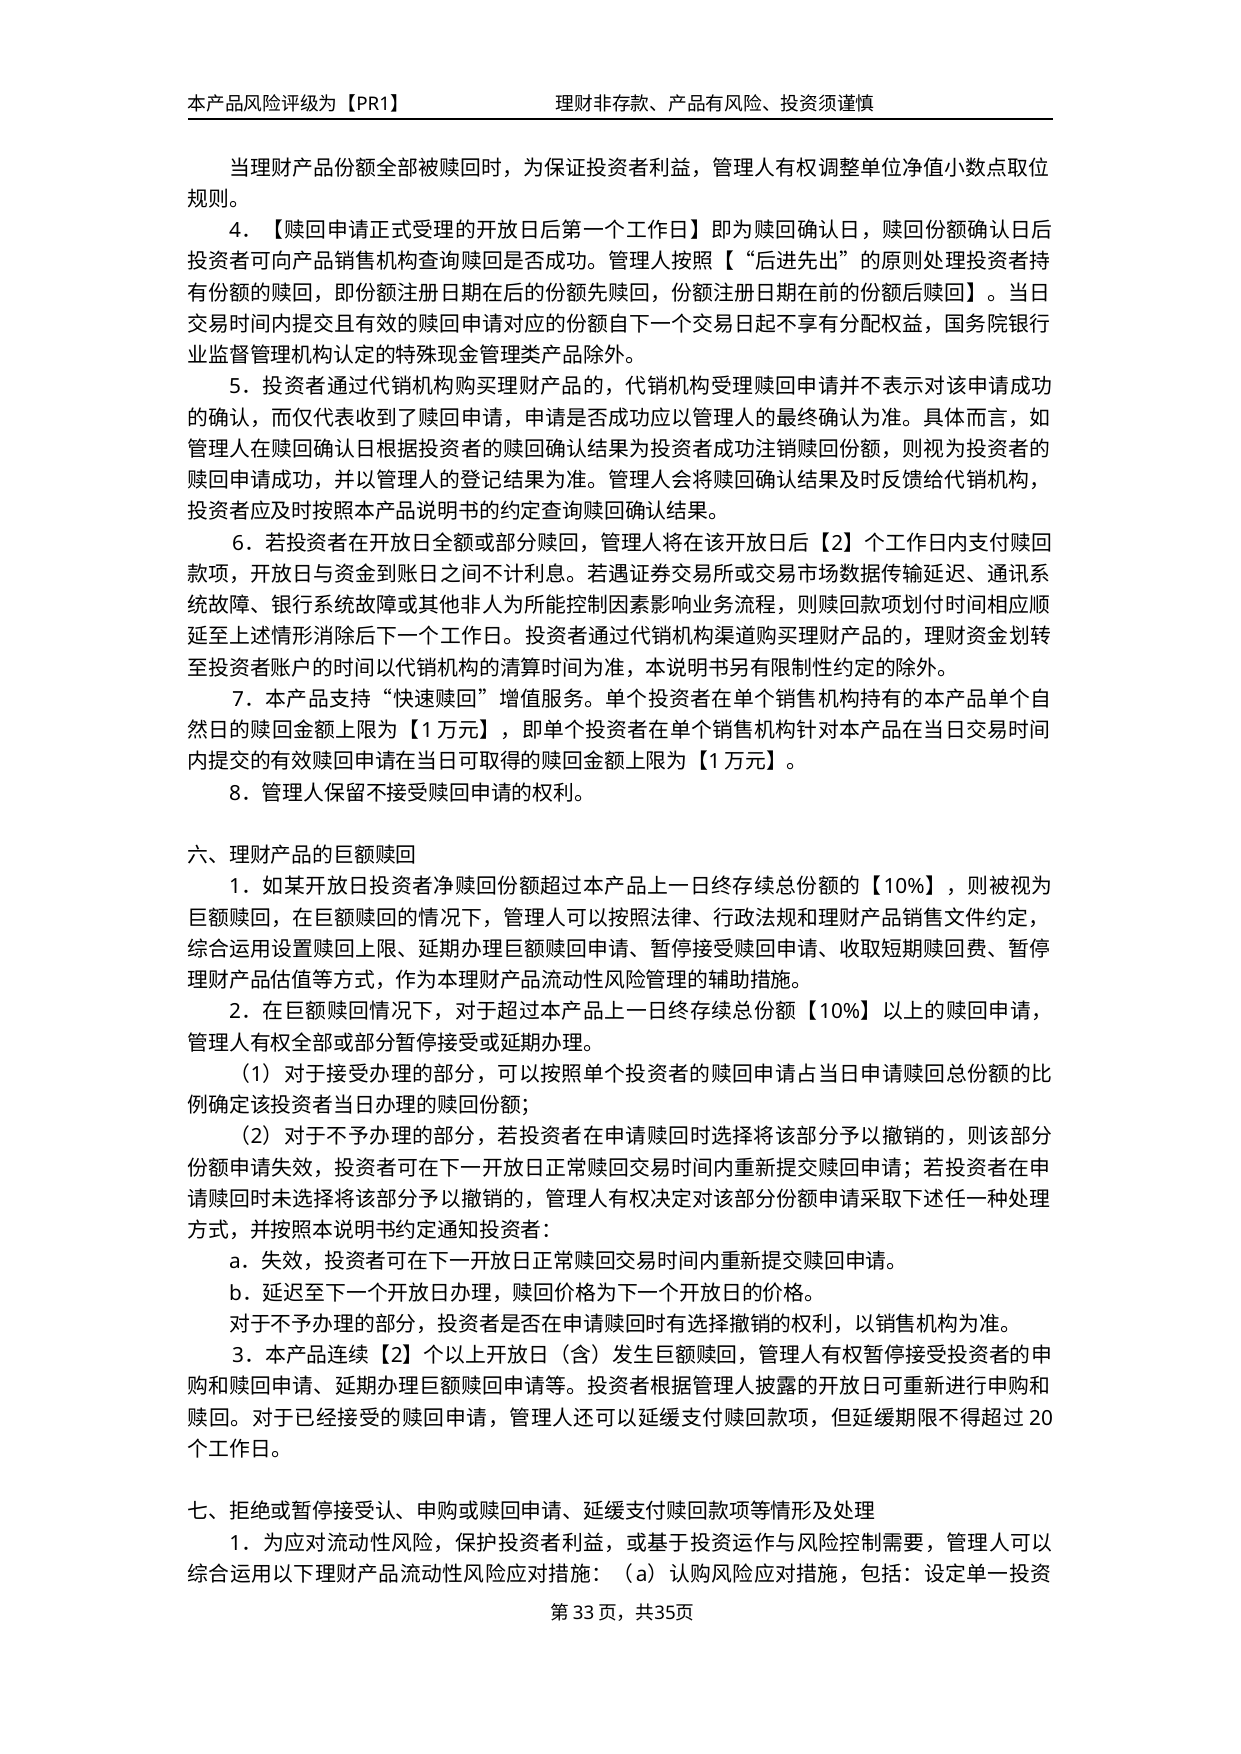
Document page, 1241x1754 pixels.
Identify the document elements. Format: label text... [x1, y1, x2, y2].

text b．延迟至下一个开放日办理，赎回价格为下一个开放日的价格。 [187, 1275, 1053, 1306]
text 3．本产品连续【2】个以上开放日（含）发生巨额赎回，管理人有权暂停接受投资者的申购和赎回申请、延期办理巨额赎回申请等。投资者根据管理人披露的开放日可重新进行申购和赎回。对于已经接受的赎回申请，管理人还可以延缓支付赎回款项，但延缓期限不得超过20个工作日。 [187, 1337, 1053, 1462]
text 4．【赎回申请正式受理的开放日后第一个工作日】即为赎回确认日，赎回份额确认日后投资者可向产品销售机构查询赎回是否成功。管理人按照【“后进先出”的原则处理投资者持有份额的赎回，即份额注册日期在后的份额先赎回，份额注册日期在前的份额后赎回】。当日交易时间内提交且有效的赎回申请对应的份额自下一个交易日起不享有分配权益，国务院银行业监督管理机构认定的特殊现金管理类产品除外。 [187, 212, 1053, 369]
text 六、理财产品的巨额赎回 [187, 837, 1043, 869]
text 七、拒绝或暂停接受认、申购或赎回申请、延缓支付赎回款项等情形及处理 [187, 1494, 1043, 1525]
text 2．在巨额赎回情况下，对于超过本产品上一日终存续总份额【10%】以上的赎回申请，管理人有权全部或部分暂停接受或延期办理。 [187, 994, 1053, 1056]
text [187, 1525, 1053, 1587]
text 7．本产品支持“快速赎回”增值服务。单个投资者在单个销售机构持有的本产品单个自然日的赎回金额上限为【1万元】，即单个投资者在单个销售机构针对本产品在当日交易时间内提交的有效赎回申请在当日可取得的赎回金额上限为【1万元】。 [187, 681, 1053, 775]
text 1．如某开放日投资者净赎回份额超过本产品上一日终存续总份额的【10%】，则被视为巨额赎回，在巨额赎回的情况下，管理人可以按照法律、行政法规和理财产品销售文件约定，综合运用设置赎回上限、延期办理巨额赎回申请、暂停接受赎回申请、收取短期赎回费、暂停理财产品估值等方式，作为本理财产品流动性风险管理的辅助措施。 [187, 869, 1053, 994]
text （2）对于不予办理的部分，若投资者在申请赎回时选择将该部分予以撤销的，则该部分份额申请失效，投资者可在下一开放日正常赎回交易时间内重新提交赎回申请；若投资者在申请赎回时未选择将该部分予以撤销的，管理人有权决定对该部分份额申请采取下述任一种处理方式，并按照本说明书约定通知投资者： [187, 1119, 1053, 1244]
text 当理财产品份额全部被赎回时，为保证投资者利益，管理人有权调整单位净值小数点取位规则。 [187, 150, 1053, 212]
text 5．投资者通过代销机构购买理财产品的，代销机构受理赎回申请并不表示对该申请成功的确认，而仅代表收到了赎回申请，申请是否成功应以管理人的最终确认为准。具体而言，如管理人在赎回确认日根据投资者的赎回确认结果为投资者成功注销赎回份额，则视为投资者的赎回申请成功，并以管理人的登记结果为准。管理人会将赎回确认结果及时反馈给代销机构，投资者应及时按照本产品说明书的约定查询赎回确认结果。 [187, 369, 1053, 525]
text a．失效，投资者可在下一开放日正常赎回交易时间内重新提交赎回申请。 [187, 1244, 1053, 1275]
text （1）对于接受办理的部分，可以按照单个投资者的赎回申请占当日申请赎回总份额的比例确定该投资者当日办理的赎回份额； [187, 1056, 1053, 1119]
text 对于不予办理的部分，投资者是否在申请赎回时有选择撤销的权利，以销售机构为准。 [187, 1306, 1053, 1337]
text 8．管理人保留不接受赎回申请的权利。 [187, 775, 1053, 806]
text 6．若投资者在开放日全额或部分赎回，管理人将在该开放日后【2】个工作日内支付赎回款项，开放日与资金到账日之间不计利息。若遇证券交易所或交易市场数据传输延迟、通讯系统故障、银行系统故障或其他非人为所能控制因素影响业务流程，则赎回款项划付时间相应顺延至上述情形消除后下一个工作日。投资者通过代销机构渠道购买理财产品的，理财资金划转至投资者账户的时间以代销机构的清算时间为准，本说明书另有限制性约定的除外。 [187, 525, 1053, 681]
